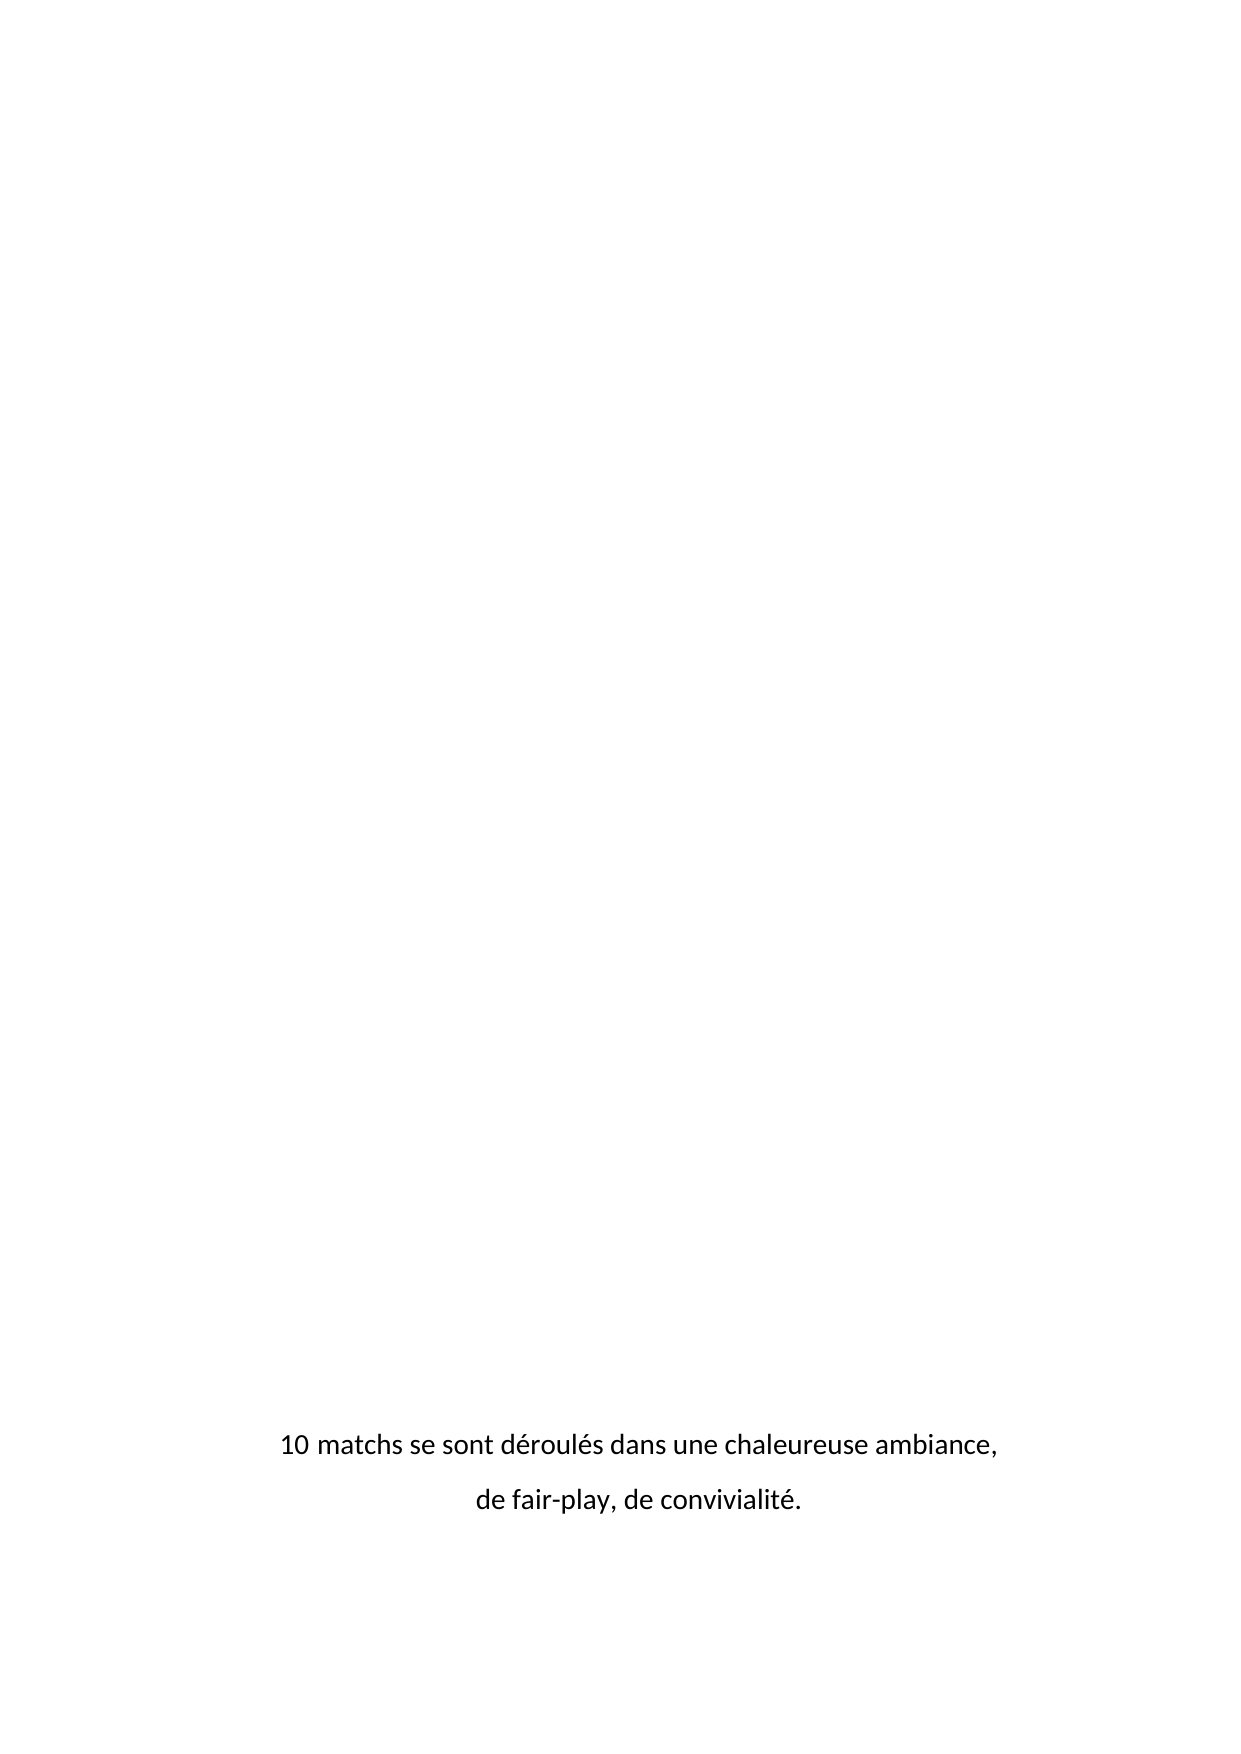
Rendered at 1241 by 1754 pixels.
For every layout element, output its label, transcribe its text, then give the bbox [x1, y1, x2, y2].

list matchs se sont déroulés dans une chaleureuse ambiance, [185, 1426, 1093, 1462]
text de fair-play, de convivialité. [185, 1481, 1093, 1517]
